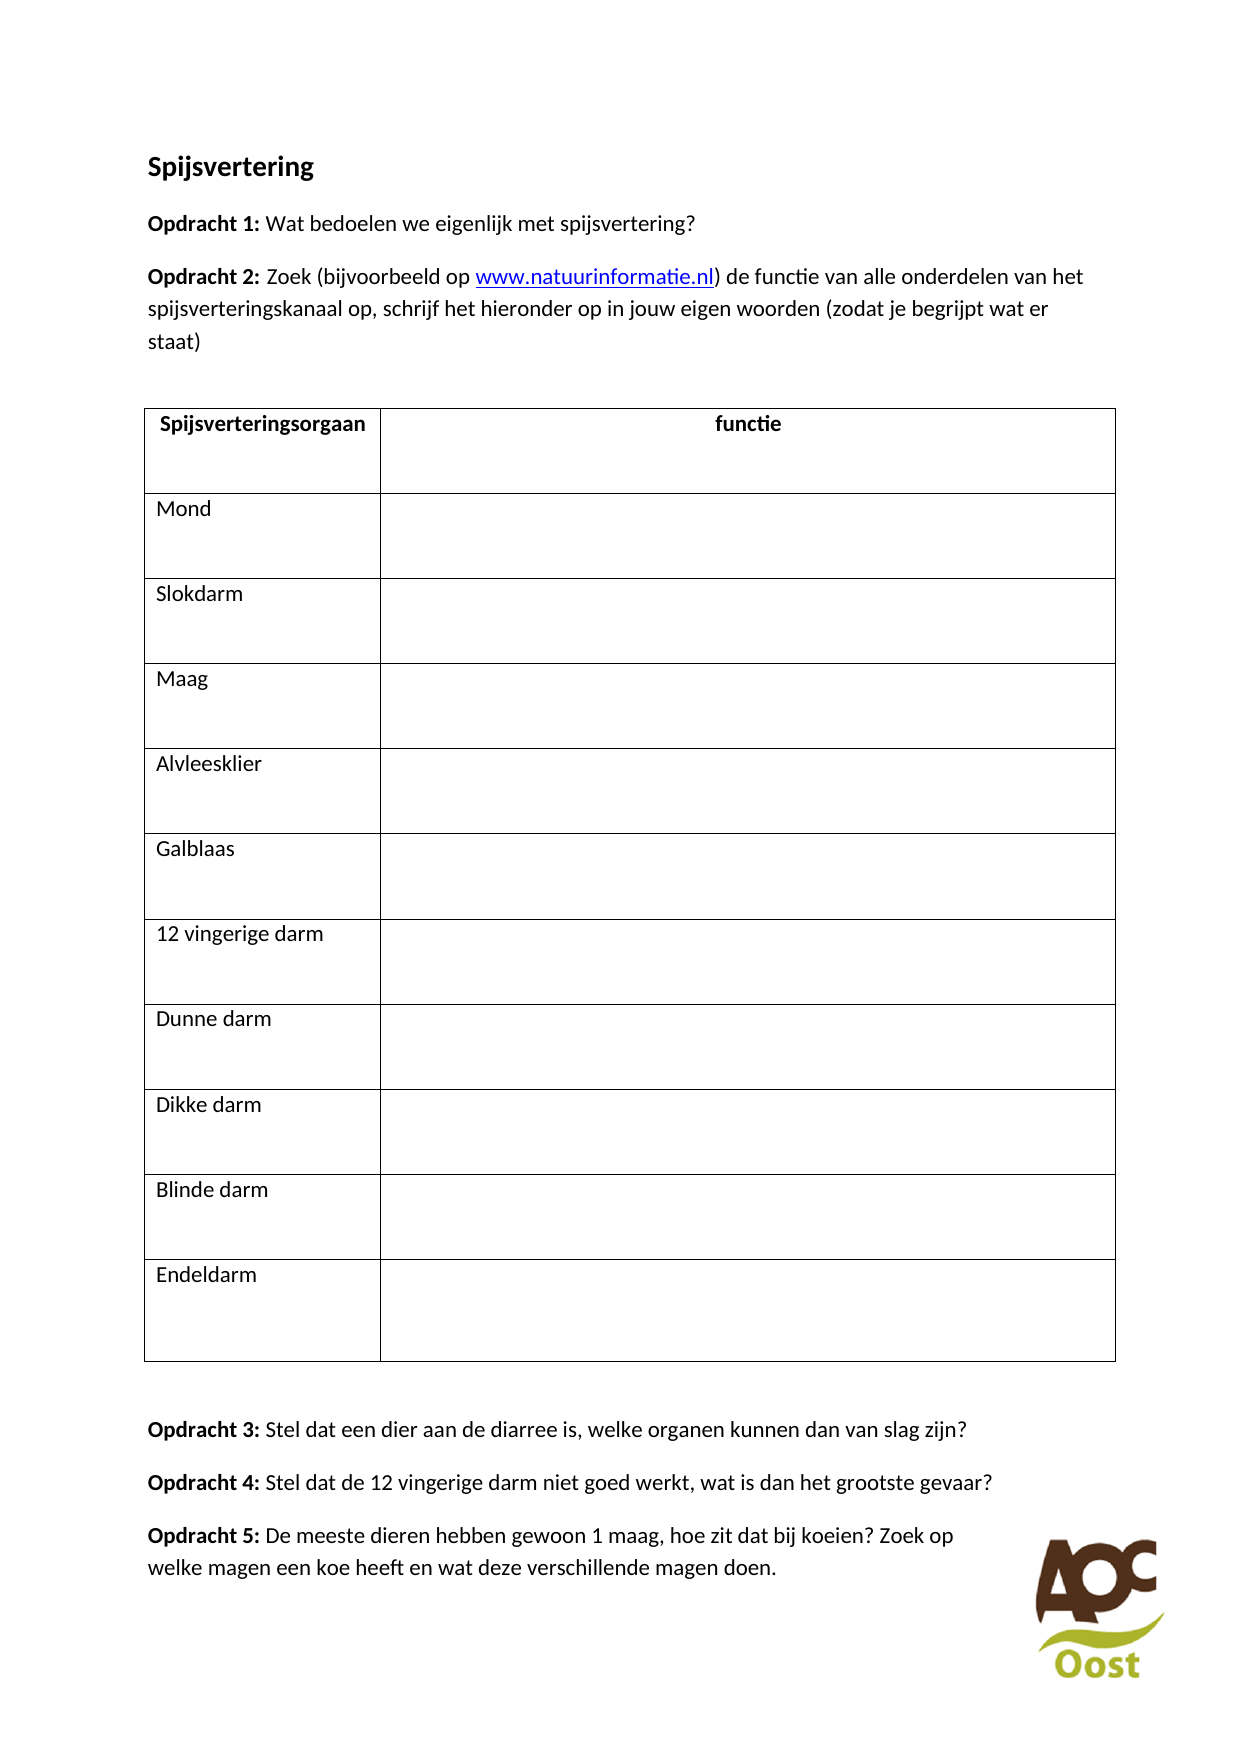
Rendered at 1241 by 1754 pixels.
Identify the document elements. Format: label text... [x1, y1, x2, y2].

text Opdracht 2: Zoek (bijvoorbeeld op www.natuurinformatie.nl) de functie van alle onderdelen van het spijsverteringskanaal op, schrijf het hieronder op in jouw eigen woorden (zodat je begrijpt wat er staat) [148, 262, 1093, 355]
table_cell [381, 1175, 1115, 1259]
table_cell Mond [145, 494, 380, 578]
text Opdracht 3: Stel dat een dier aan de diarree is, welke organen kunnen dan van slag zijn? [148, 1415, 1093, 1443]
table_cell Blinde darm [145, 1175, 380, 1259]
picture [1020, 1521, 1179, 1702]
table_cell Galblaas [145, 834, 380, 918]
table_cell [381, 749, 1115, 833]
table_cell [381, 579, 1115, 663]
table_cell [381, 664, 1115, 748]
table_cell [381, 494, 1115, 578]
table_cell Dikke darm [145, 1090, 380, 1174]
table_cell Maag [145, 664, 380, 748]
table_cell Slokdarm [145, 579, 380, 663]
table_cell [381, 1090, 1115, 1174]
text Spijsvertering [148, 148, 1093, 183]
text Opdracht 4: Stel dat de 12 vingerige darm niet goed werkt, wat is dan het grootste gevaar? [148, 1468, 1093, 1496]
table_cell [381, 1260, 1115, 1361]
text Opdracht 5: De meeste dieren hebben gewoon 1 maag, hoe zit dat bij koeien? Zoek op welke magen een koe heeft en wat deze verschillende magen doen. [148, 1521, 1020, 1581]
table_cell Alvleesklier [145, 749, 380, 833]
table_cell [381, 834, 1115, 918]
table_cell Dunne darm [145, 1005, 380, 1089]
table_cell [381, 920, 1115, 1003]
table_header Spijsverteringsorgaan [145, 409, 380, 493]
table_cell Endeldarm [145, 1260, 380, 1361]
table_header functie [381, 409, 1115, 493]
table_cell [381, 1005, 1115, 1089]
table_cell 12 vingerige darm [145, 920, 380, 1003]
text Opdracht 1: Wat bedoelen we eigenlijk met spijsvertering? [148, 209, 1093, 237]
